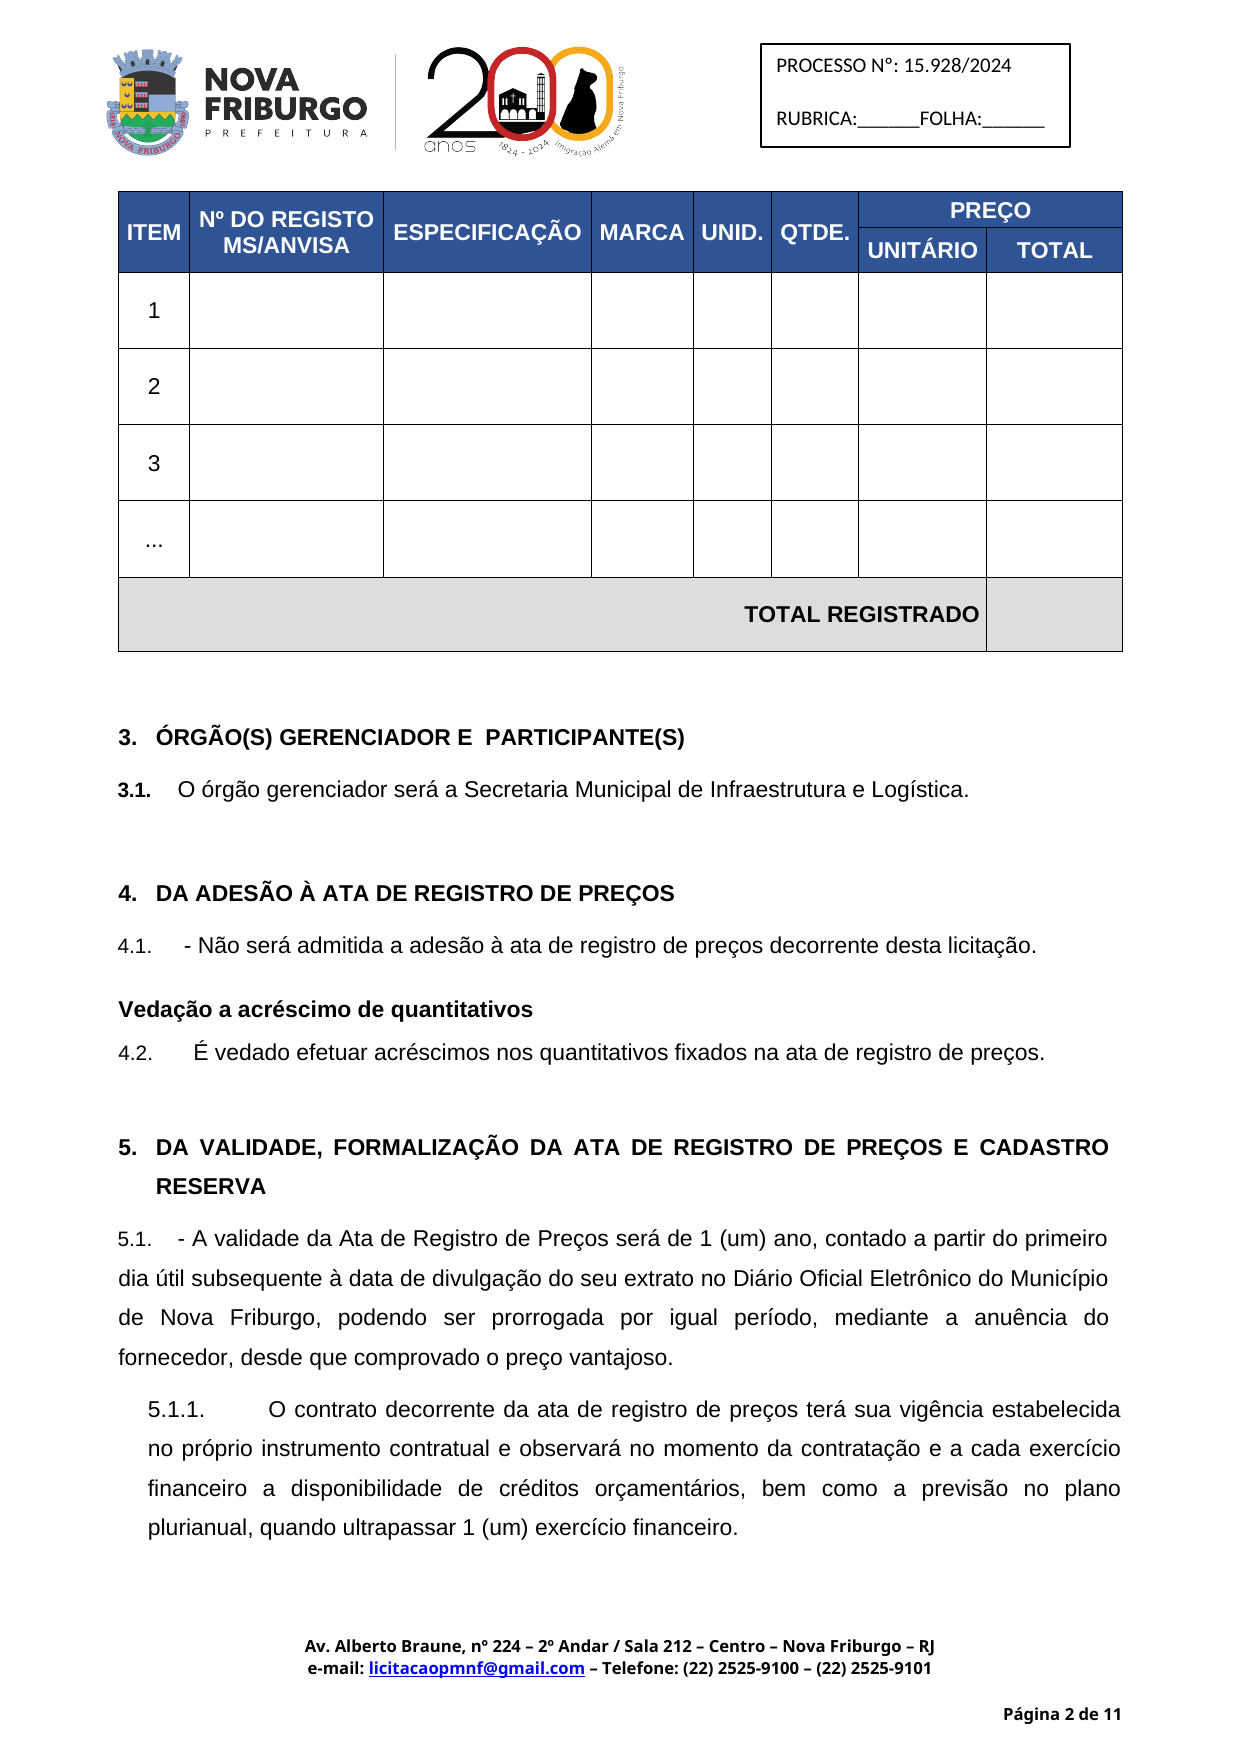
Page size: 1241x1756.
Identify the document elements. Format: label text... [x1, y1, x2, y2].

list - Não será admitida a adesão à ata de registro de preços decorrente desta licitação. [117, 932, 1110, 958]
table_cell [384, 501, 591, 577]
table_cell [190, 273, 383, 348]
table_cell [859, 349, 986, 424]
table_header Nº DO REGISTO MS/ANVISA [190, 192, 383, 272]
table_cell [190, 425, 383, 500]
table_cell [592, 425, 693, 500]
table_cell 1 [119, 273, 189, 348]
table_cell TOTAL [987, 228, 1122, 272]
table_cell [772, 349, 858, 424]
table_header UNID. [694, 192, 771, 272]
table_cell [694, 425, 771, 500]
table_cell [987, 349, 1122, 424]
table_cell [859, 273, 986, 348]
table_cell [859, 501, 986, 577]
table_header ESPECIFICAÇÃO [384, 192, 591, 272]
table_cell [859, 425, 986, 500]
table_header MARCA [592, 192, 693, 272]
table_cell [772, 273, 858, 348]
text Vedação a acréscimo de quantitativos [118, 996, 1122, 1023]
table_cell [190, 501, 383, 577]
table_cell [987, 578, 1122, 651]
table_cell [772, 425, 858, 500]
table_cell [694, 501, 771, 577]
table_cell [190, 349, 383, 424]
table_header ITEM [119, 192, 189, 272]
table_cell ... [119, 501, 189, 577]
table_cell [592, 273, 693, 348]
table_cell 2 [119, 349, 189, 424]
list O contrato decorrente da ata de registro de preços terá sua vigência estabelecida no próprio instrumento contratual e observará no momento da contratação e a cada exercício financeiro a disponibilidade de créditos orçamentários, bem como a previsão no plano plurianual, quando ultrapassar 1 (um) exercício financeiro. [148, 1396, 1122, 1540]
table_cell 3 [119, 425, 189, 500]
table_cell [694, 349, 771, 424]
list - A validade da Ata de Registro de Preços será de 1 (um) ano, contado a partir do primeiro dia útil subsequente à data de divulgação do seu extrato no Diário Oficial Eletrônico do Município de Nova Friburgo, podendo ser prorrogada por igual período, mediante a anuência do fornecedor, desde que comprovado o preço vantajoso. [117, 1225, 1110, 1370]
table_cell [987, 425, 1122, 500]
table_cell TOTAL REGISTRADO [119, 578, 986, 651]
table_cell [592, 501, 693, 577]
list ÓRGÃO(S) GERENCIADOR E PARTICIPANTE(S) [118, 724, 1110, 750]
table_cell [384, 273, 591, 348]
table_cell [592, 349, 693, 424]
table_cell [384, 425, 591, 500]
table_cell [772, 501, 858, 577]
table_cell [694, 273, 771, 348]
list DA VALIDADE, FORMALIZAÇÃO DA ATA DE REGISTRO DE PREÇOS E CADASTRO RESERVA [118, 1134, 1110, 1199]
table_cell [384, 349, 591, 424]
table_cell UNITÁRIO [859, 228, 986, 272]
table_header PREÇO [859, 192, 1122, 227]
picture [79, 14, 657, 185]
table_cell [987, 273, 1122, 348]
list DA ADESÃO À ATA DE REGISTRO DE PREÇOS [118, 880, 1110, 906]
list É vedado efetuar acréscimos nos quantitativos fixados na ata de registro de preços. [118, 1039, 1122, 1065]
table_cell [987, 501, 1122, 577]
list O órgão gerenciador será a Secretaria Municipal de Infraestrutura e Logística. [117, 776, 1110, 802]
table_header QTDE. [772, 192, 858, 272]
